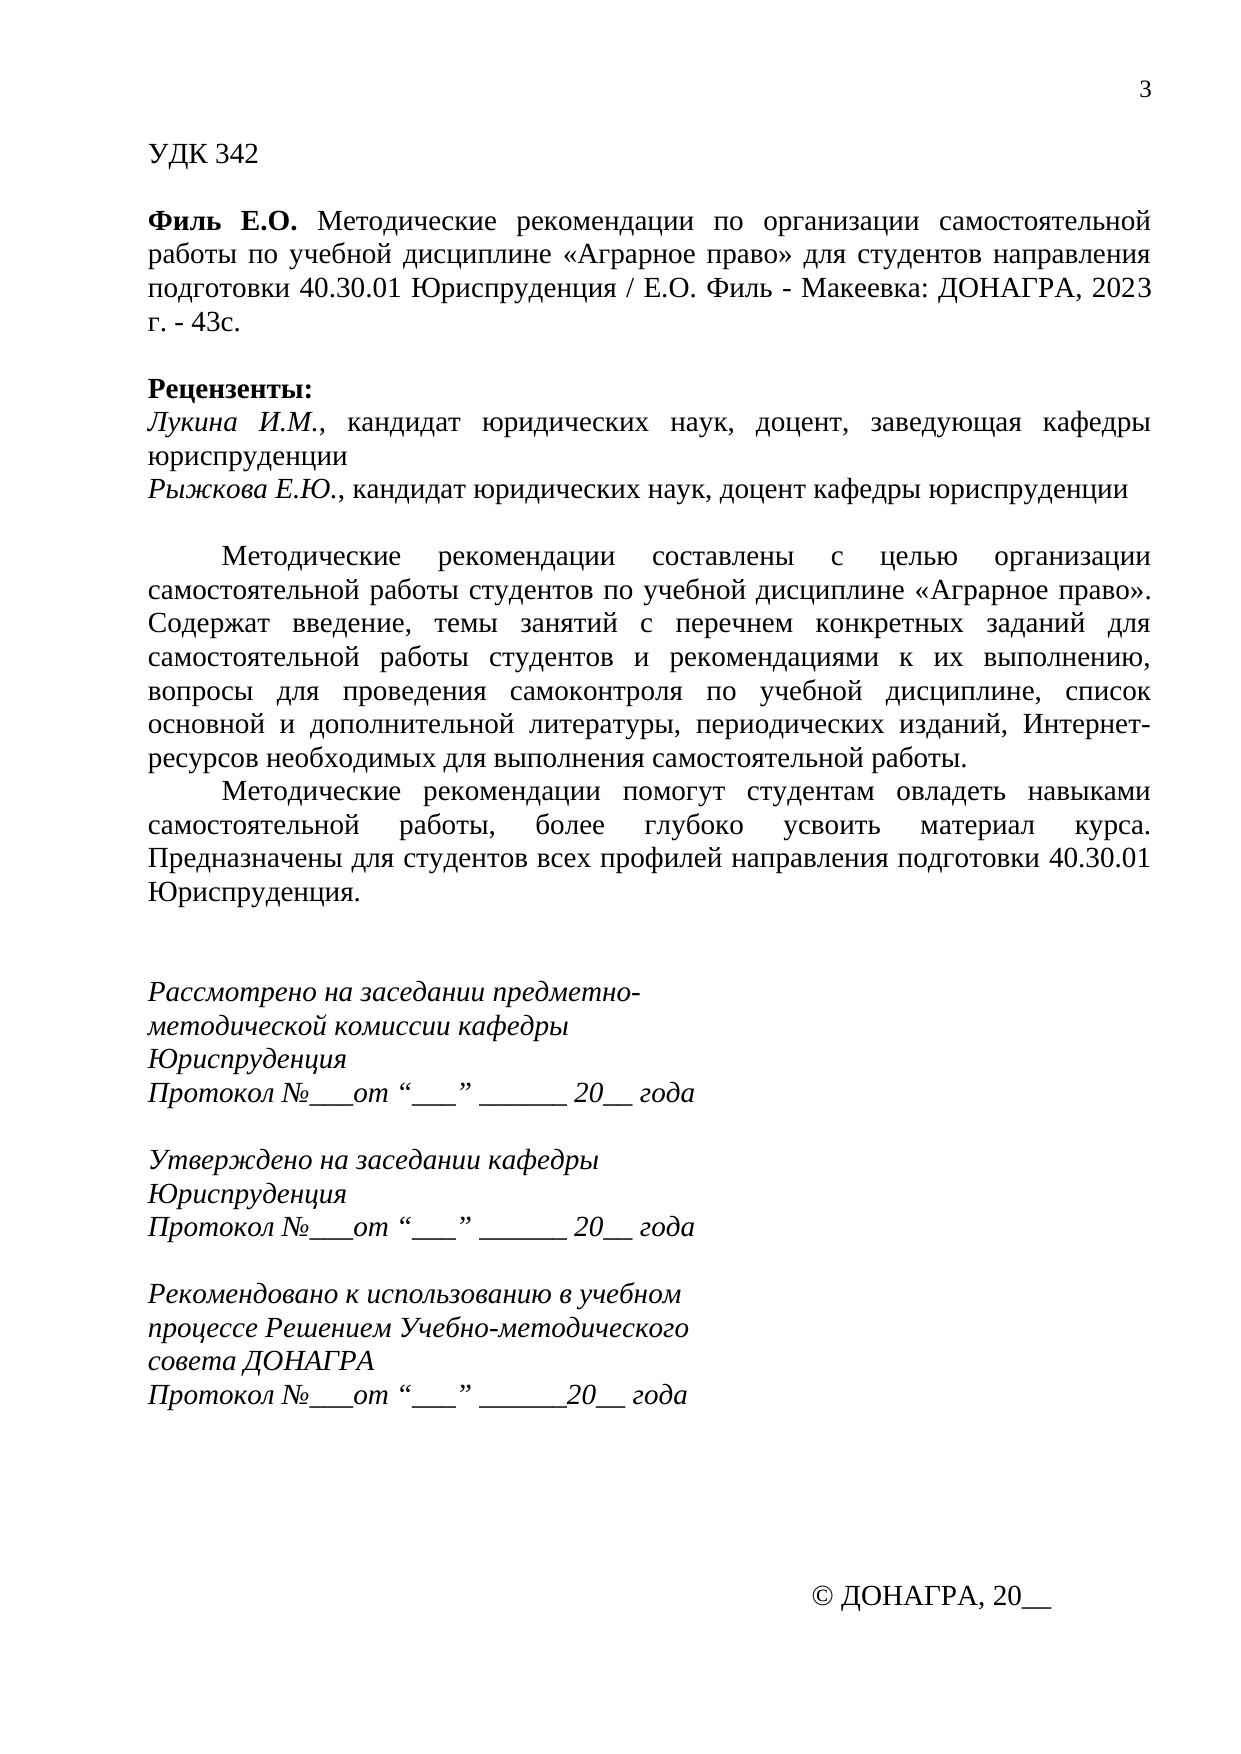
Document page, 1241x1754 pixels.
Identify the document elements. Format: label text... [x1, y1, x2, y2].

text Рыжкова Е.Ю., кандидат юридических наук, доцент кафедры юриспруденции [148, 471, 1152, 505]
text Лукина И.М., кандидат юридических наук, доцент, заведующая кафедры юриспруденции [148, 404, 1152, 471]
text Протокол №___от “___” ______20__ года [148, 1377, 1152, 1411]
text Рецензенты: [148, 371, 1152, 404]
text Рассмотрено на заседании предметно-методической комиссии кафедры Юриспруденция [148, 974, 738, 1075]
text Филь Е.О. Методические рекомендации по организации самостоятельной работы по учебной дисциплине «Аграрное право» для студентов направления подготовки 40.30.01 Юриспруденция / Е.О. Филь - Макеевка: ДОНАГРА, 2023 г. - 43с. [148, 203, 1152, 337]
text Протокол №___от “___” ______ 20__ года [148, 1075, 738, 1109]
text Рекомендовано к использованию в учебном процессе Решением Учебно-методического совета ДОНАГРА [148, 1276, 709, 1377]
text Протокол №___от “___” ______ 20__ года [148, 1209, 738, 1243]
text Утверждено на заседании кафедры Юриспруденция [148, 1142, 738, 1209]
text Методические рекомендации помогут студентам овладеть навыками самостоятельной работы, более глубоко усвоить материал курса. Предназначены для студентов всех профилей направления подготовки 40.30.01 Юриспруденция. [148, 773, 1152, 907]
text © ДОНАГРА, 20__ [738, 1578, 1152, 1612]
text УДК 342 [148, 136, 1152, 169]
text Методические рекомендации составлены с целью организации самостоятельной работы студентов по учебной дисциплине «Аграрное право». Содержат введение, темы занятий с перечнем конкретных заданий для самостоятельной работы студентов и рекомендациями к их выполнению, вопросы для проведения самоконтроля по учебной дисциплине, список основной и дополнительной литературы, периодических изданий, Интернет-ресурсов необходимых для выполнения самостоятельной работы. [148, 538, 1152, 773]
